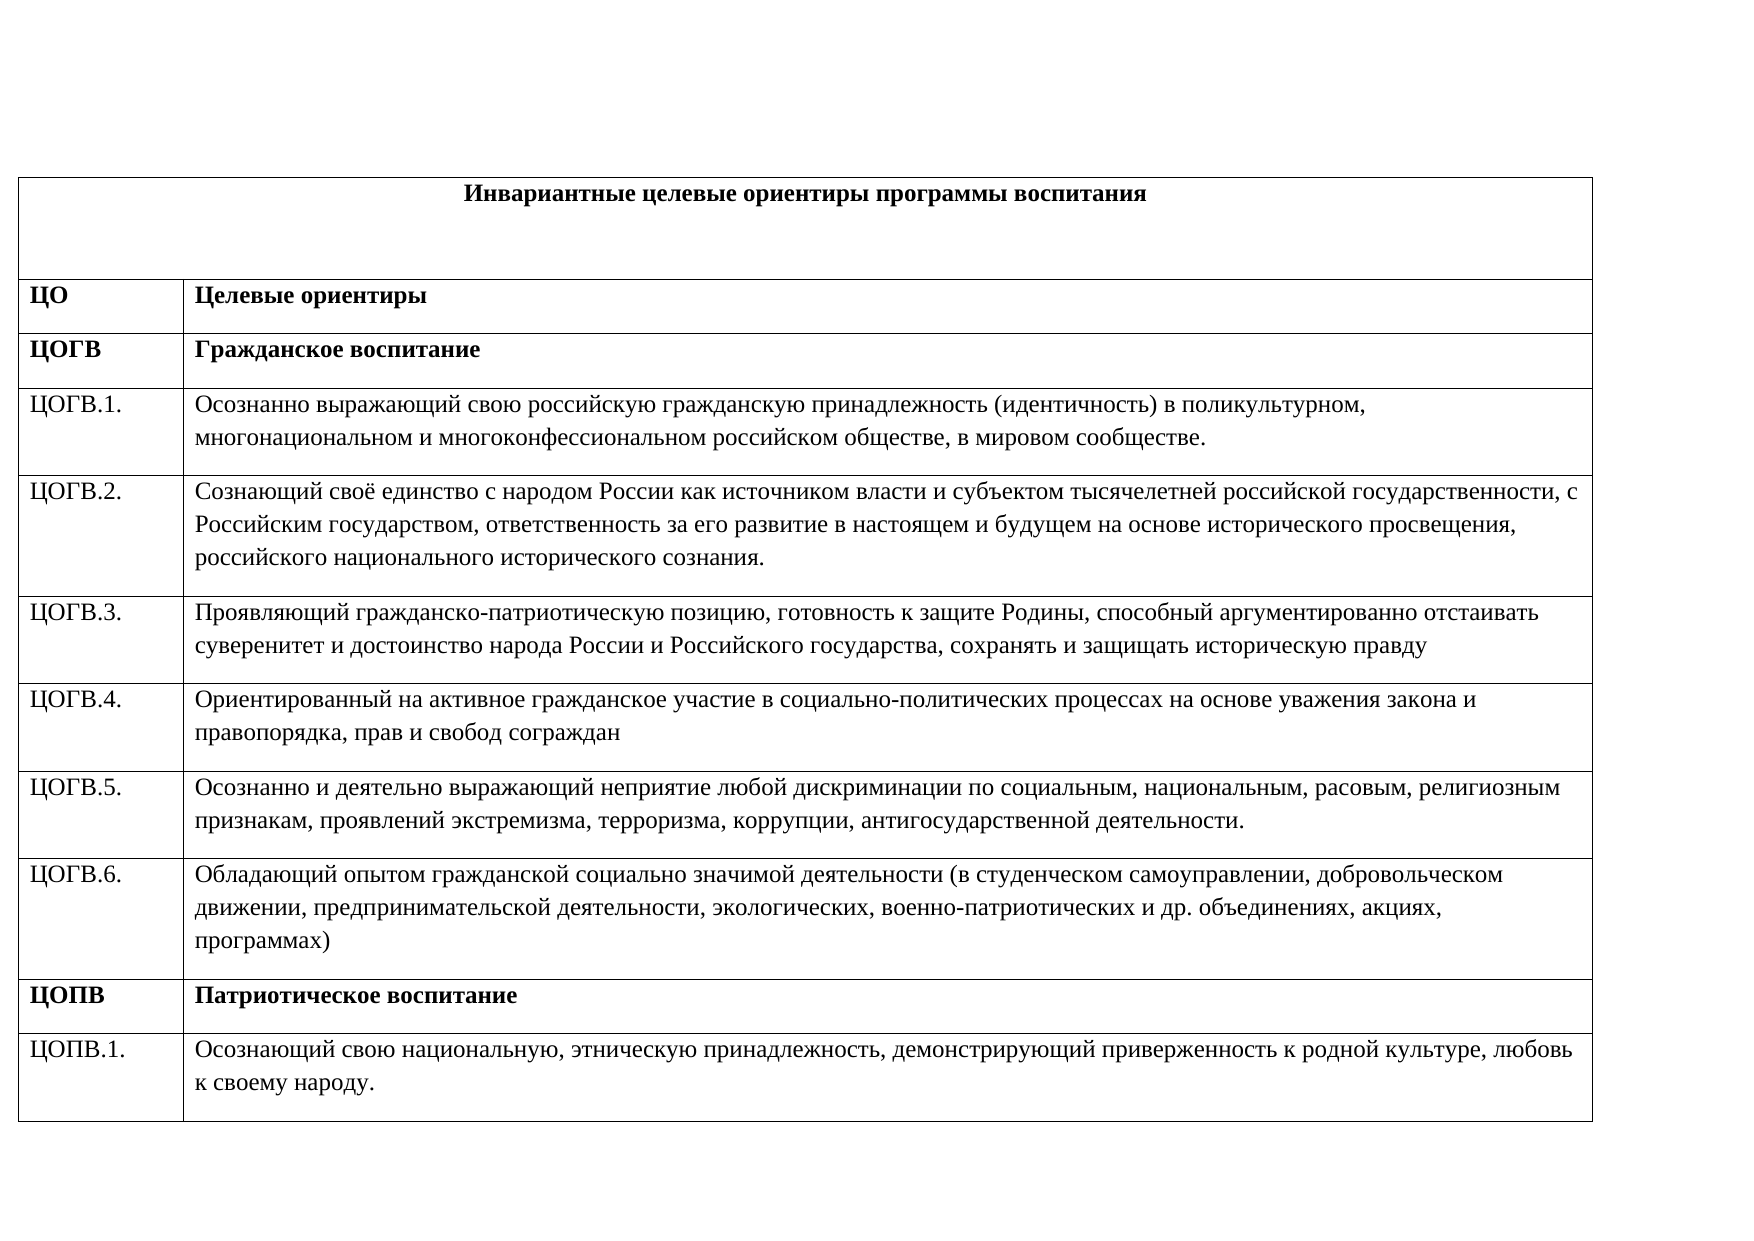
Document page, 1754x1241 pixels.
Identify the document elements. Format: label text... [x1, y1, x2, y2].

table_cell ЦОПВ.1. [19, 1034, 183, 1121]
table_cell Осознанно выражающий свою российскую гражданскую принадлежность (идентичность) в поликультурном, многонациональном и многоконфессиональном российском обществе, в мировом сообществе. [184, 389, 1592, 475]
table_cell ЦОГВ.5. [19, 772, 183, 858]
table_cell ЦОГВ.1. [19, 389, 183, 475]
table_cell ЦОПВ [19, 980, 183, 1033]
table_cell ЦО [19, 280, 183, 333]
table_cell ЦОГВ.6. [19, 859, 183, 979]
table_cell Осознанно и деятельно выражающий неприятие любой дискриминации по социальным, национальным, расовым, религиозным признакам, проявлений экстремизма, терроризма, коррупции, антигосударственной деятельности. [184, 772, 1592, 858]
table_cell Осознающий свою национальную, этническую принадлежность, демонстрирующий приверженность к родной культуре, любовь к своему народу. [184, 1034, 1592, 1121]
table_header Инвариантные целевые ориентиры программы воспитания [19, 178, 1592, 279]
table_cell ЦОГВ.4. [19, 684, 183, 771]
table_cell Обладающий опытом гражданской социально значимой деятельности (в студенческом самоуправлении, добровольческом движении, предпринимательской деятельности, экологических, военно-патриотических и др. объединениях, акциях, программах) [184, 859, 1592, 979]
table_cell Патриотическое воспитание [184, 980, 1592, 1033]
table_cell Ориентированный на активное гражданское участие в социально-политических процессах на основе уважения закона и правопорядка, прав и свобод сограждан [184, 684, 1592, 771]
table_cell Сознающий своё единство с народом России как источником власти и субъектом тысячелетней российской государственности, с Российским государством, ответственность за его развитие в настоящем и будущем на основе исторического просвещения, российского национального исторического сознания. [184, 476, 1592, 596]
table_cell Целевые ориентиры [184, 280, 1592, 333]
table_cell ЦОГВ.2. [19, 476, 183, 596]
table_cell ЦОГВ.3. [19, 597, 183, 683]
table_cell ЦОГВ [19, 334, 183, 388]
table_cell Проявляющий гражданско-патриотическую позицию, готовность к защите Родины, способный аргументированно отстаивать суверенитет и достоинство народа России и Российского государства, сохранять и защищать историческую правду [184, 597, 1592, 683]
table_cell Гражданское воспитание [184, 334, 1592, 388]
